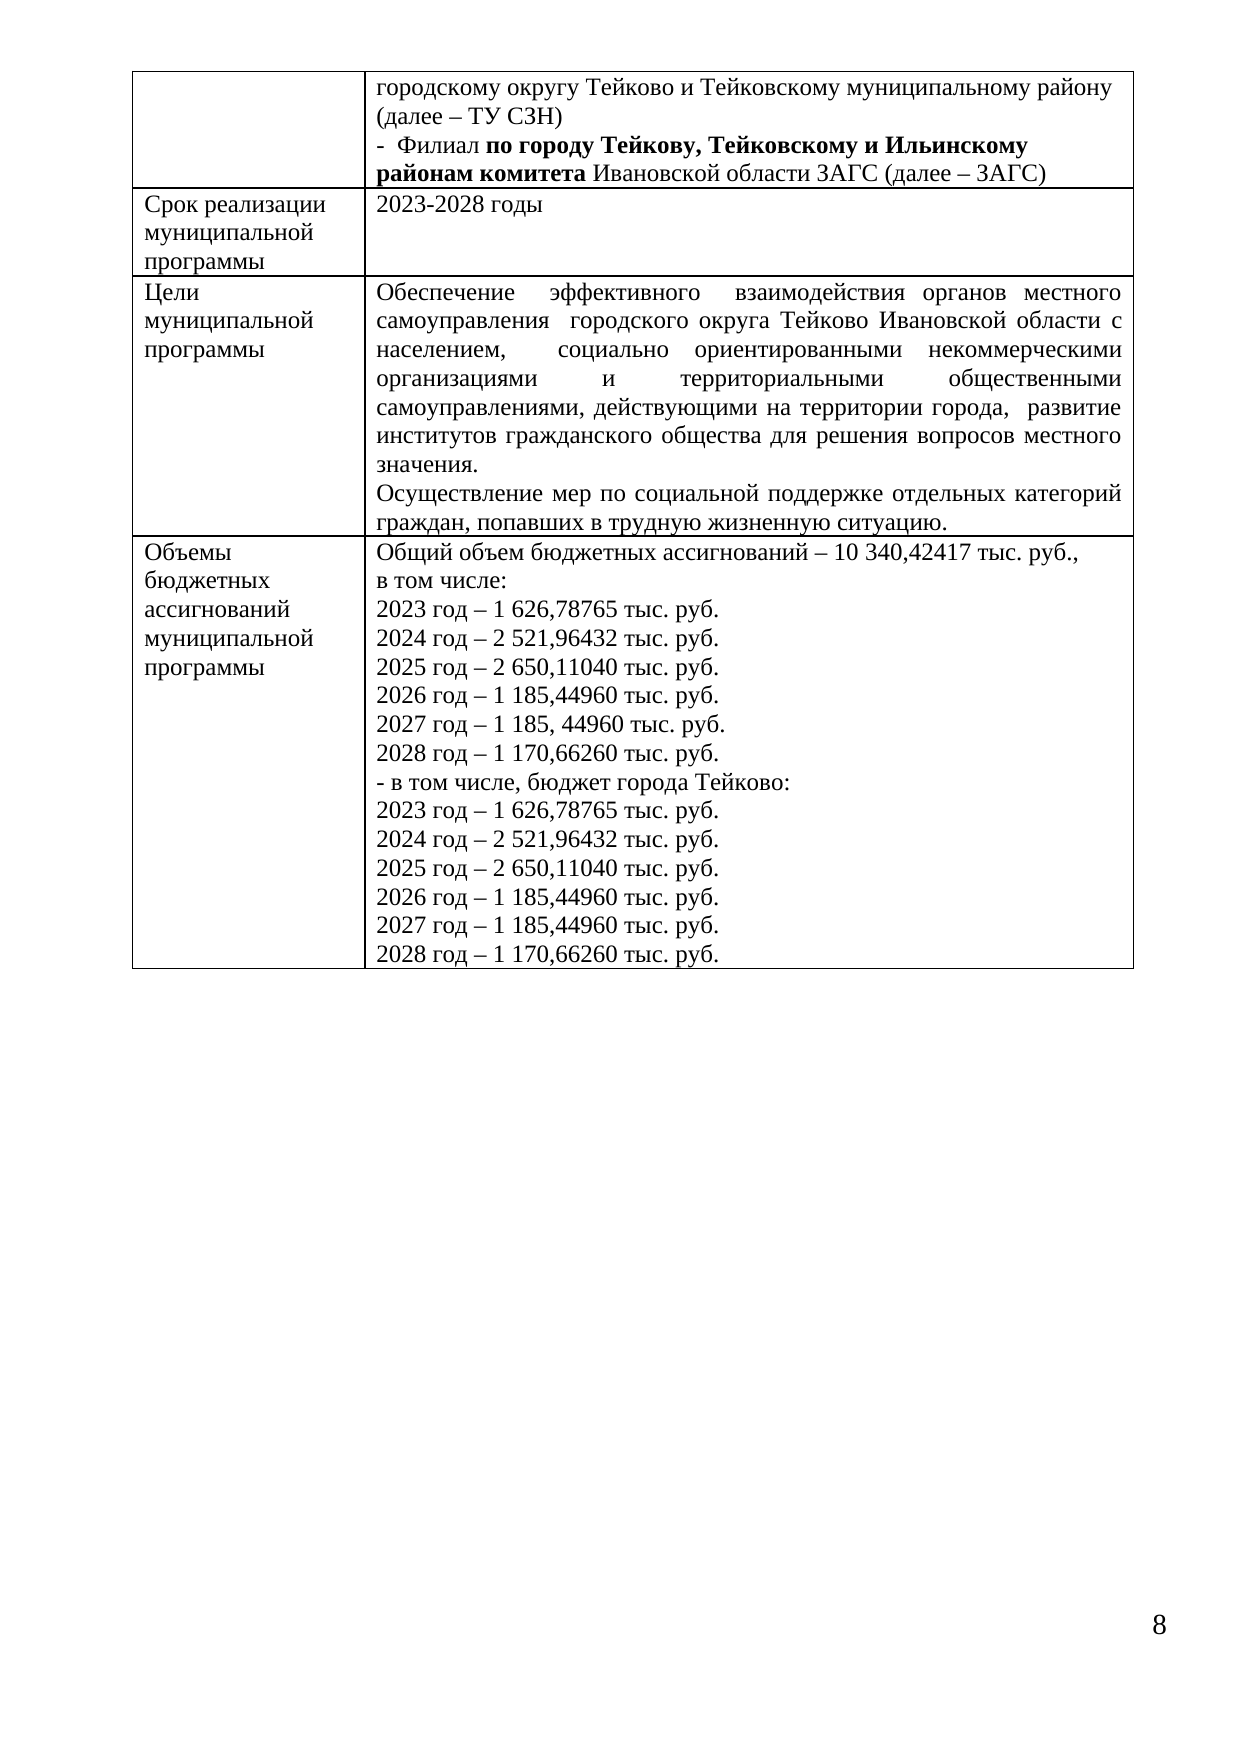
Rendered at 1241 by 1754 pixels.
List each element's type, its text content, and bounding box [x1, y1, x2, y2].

table_cell 2023-2028 годы [366, 189, 1133, 275]
table_cell Обеспечение эффективного взаимодействия органов местного самоуправления городского округа Тейково Ивановской области с населением, социально ориентированными некоммерческими организациями и территориальными общественными самоуправлениями, действующими на территории города, развитие институтов гражданского общества для решения вопросов местного значения. Осуществление мер по социальной поддержке отдельных категорий граждан, попавших в трудную жизненную ситуацию. [366, 277, 1133, 535]
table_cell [366, 72, 1133, 187]
table_cell Объемы бюджетных ассигнований муниципальной программы [133, 537, 364, 968]
table_cell Общий объем бюджетных ассигнований – 10 340,42417 тыс. руб., в том числе: 2023 год – 1 626,78765 тыс. руб. 2024 год – 2 521,96432 тыс. руб. 2025 год – 2 650,11040 тыс. руб. 2026 год – 1 185,44960 тыс. руб. 2027 год – 1 185, 44960 тыс. руб. 2028 год – 1 170,66260 тыс. руб. - в том числе, бюджет города Тейково: 2023 год – 1 626,78765 тыс. руб. 2024 год – 2 521,96432 тыс. руб. 2025 год – 2 650,11040 тыс. руб. 2026 год – 1 185,44960 тыс. руб. 2027 год – 1 185,44960 тыс. руб. 2028 год – 1 170,66260 тыс. руб. [366, 537, 1133, 968]
table_cell Цели муниципальной программы [133, 277, 364, 535]
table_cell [133, 72, 364, 187]
table_cell Срок реализации муниципальной программы [133, 189, 364, 275]
